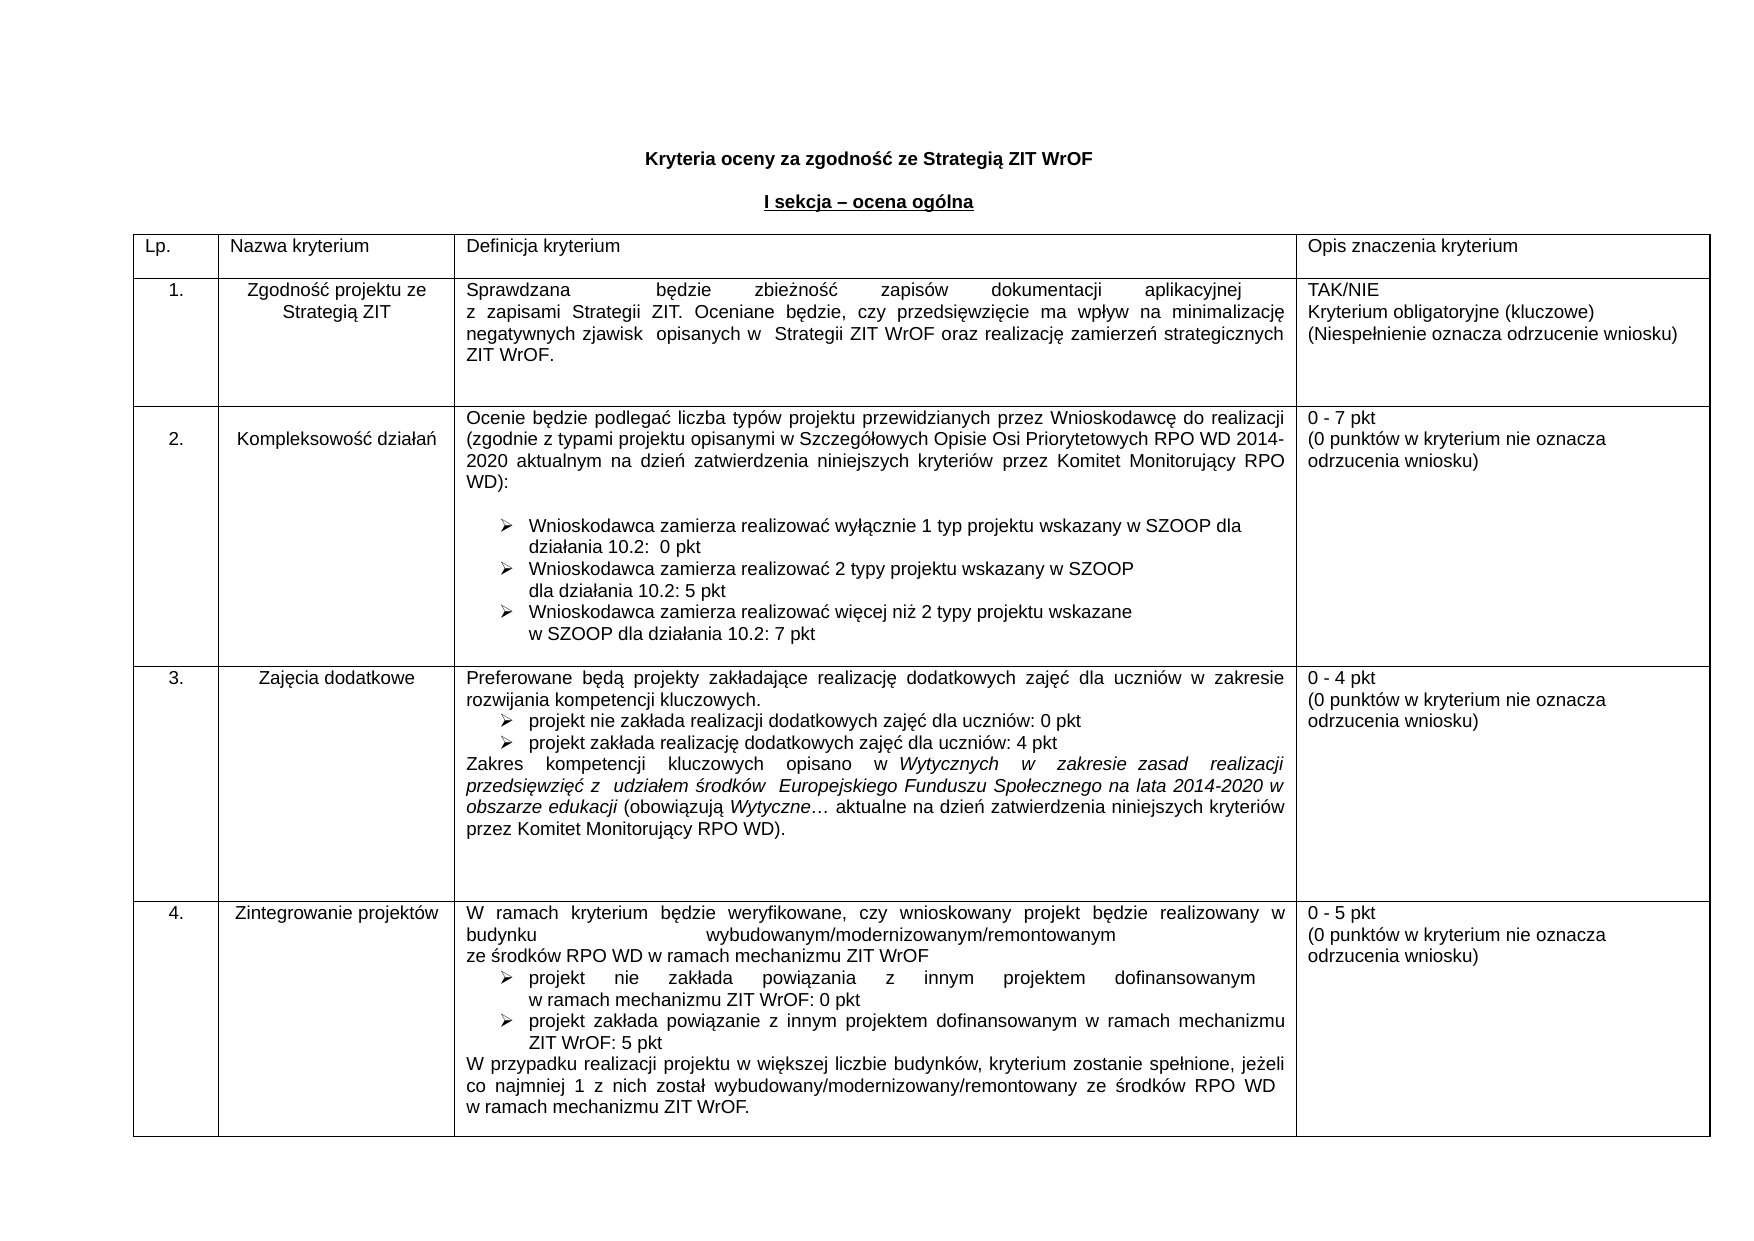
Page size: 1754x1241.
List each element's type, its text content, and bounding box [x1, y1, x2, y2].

table_cell Ocenie będzie podlegać liczba typów projektu przewidzianych przez Wnioskodawcę do realizacji (zgodnie z typami projektu opisanymi w Szczegółowych Opisie Osi Priorytetowych RPO WD 2014-2020 aktualnym na dzień zatwierdzenia niniejszych kryteriów przez Komitet Monitorujący RPO WD): Wnioskodawca zamierza realizować wyłącznie 1 typ projektu wskazany w SZOOP dla działania 10.2: 0 pkt Wnioskodawca zamierza realizować 2 typy projektu wskazany w SZOOP dla działania 10.2: 5 pkt Wnioskodawca zamierza realizować więcej niż 2 typy projektu wskazane w SZOOP dla działania 10.2: 7 pkt [455, 407, 1296, 666]
table_cell Zajęcia dodatkowe [219, 667, 454, 901]
table_cell 1. [134, 279, 218, 406]
text Kryteria oceny za zgodność ze Strategią ZIT WrOF [133, 148, 1604, 169]
table_cell 3. [134, 667, 218, 901]
table_cell Kompleksowość działań [219, 407, 454, 666]
text I sekcja – ocena ogólna [133, 191, 1604, 212]
table_header Definicja kryterium [455, 235, 1296, 278]
table_cell Sprawdzana będzie zbieżność zapisów dokumentacji aplikacyjnej z zapisami Strategii ZIT. Oceniane będzie, czy przedsięwzięcie ma wpływ na minimalizację negatywnych zjawisk opisanych w Strategii ZIT WrOF oraz realizację zamierzeń strategicznych ZIT WrOF. [455, 279, 1296, 406]
table_cell 0 - 4 pkt (0 punktów w kryterium nie oznacza odrzucenia wniosku) [1297, 667, 1709, 901]
table_cell 0 - 7 pkt (0 punktów w kryterium nie oznacza odrzucenia wniosku) [1297, 407, 1709, 666]
table_cell W ramach kryterium będzie weryfikowane, czy wnioskowany projekt będzie realizowany w budynku wybudowanym/modernizowanym/remontowanym ze środków RPO WD w ramach mechanizmu ZIT WrOF projekt nie zakłada powiązania z innym projektem dofinansowanym w ramach mechanizmu ZIT WrOF: 0 pkt projekt zakłada powiązanie z innym projektem dofinansowanym w ramach mechanizmu ZIT WrOF: 5 pkt W przypadku realizacji projektu w większej liczbie budynków, kryterium zostanie spełnione, jeżeli co najmniej 1 z nich został wybudowany/modernizowany/remontowany ze środków RPO WD w ramach mechanizmu ZIT WrOF. [455, 902, 1296, 1136]
table_cell Zgodność projektu ze Strategią ZIT [219, 279, 454, 406]
table_cell Preferowane będą projekty zakładające realizację dodatkowych zajęć dla uczniów w zakresie rozwijania kompetencji kluczowych. projekt nie zakłada realizacji dodatkowych zajęć dla uczniów: 0 pkt projekt zakłada realizację dodatkowych zajęć dla uczniów: 4 pkt Zakres kompetencji kluczowych opisano w Wytycznych w zakresie zasad realizacji przedsięwzięć z udziałem środków Europejskiego Funduszu Społecznego na lata 2014-2020 w obszarze edukacji (obowiązują Wytyczne… aktualne na dzień zatwierdzenia niniejszych kryteriów przez Komitet Monitorujący RPO WD). [455, 667, 1296, 901]
table_header Lp. [134, 235, 218, 278]
table_cell 4. [134, 902, 218, 1136]
table_header Nazwa kryterium [219, 235, 454, 278]
table_cell Zintegrowanie projektów [219, 902, 454, 1136]
table_cell TAK/NIE Kryterium obligatoryjne (kluczowe) (Niespełnienie oznacza odrzucenie wniosku) [1297, 279, 1709, 406]
table_cell 0 - 5 pkt (0 punktów w kryterium nie oznacza odrzucenia wniosku) [1297, 902, 1709, 1136]
table_header Opis znaczenia kryterium [1297, 235, 1709, 278]
table_cell 2. [134, 407, 218, 666]
